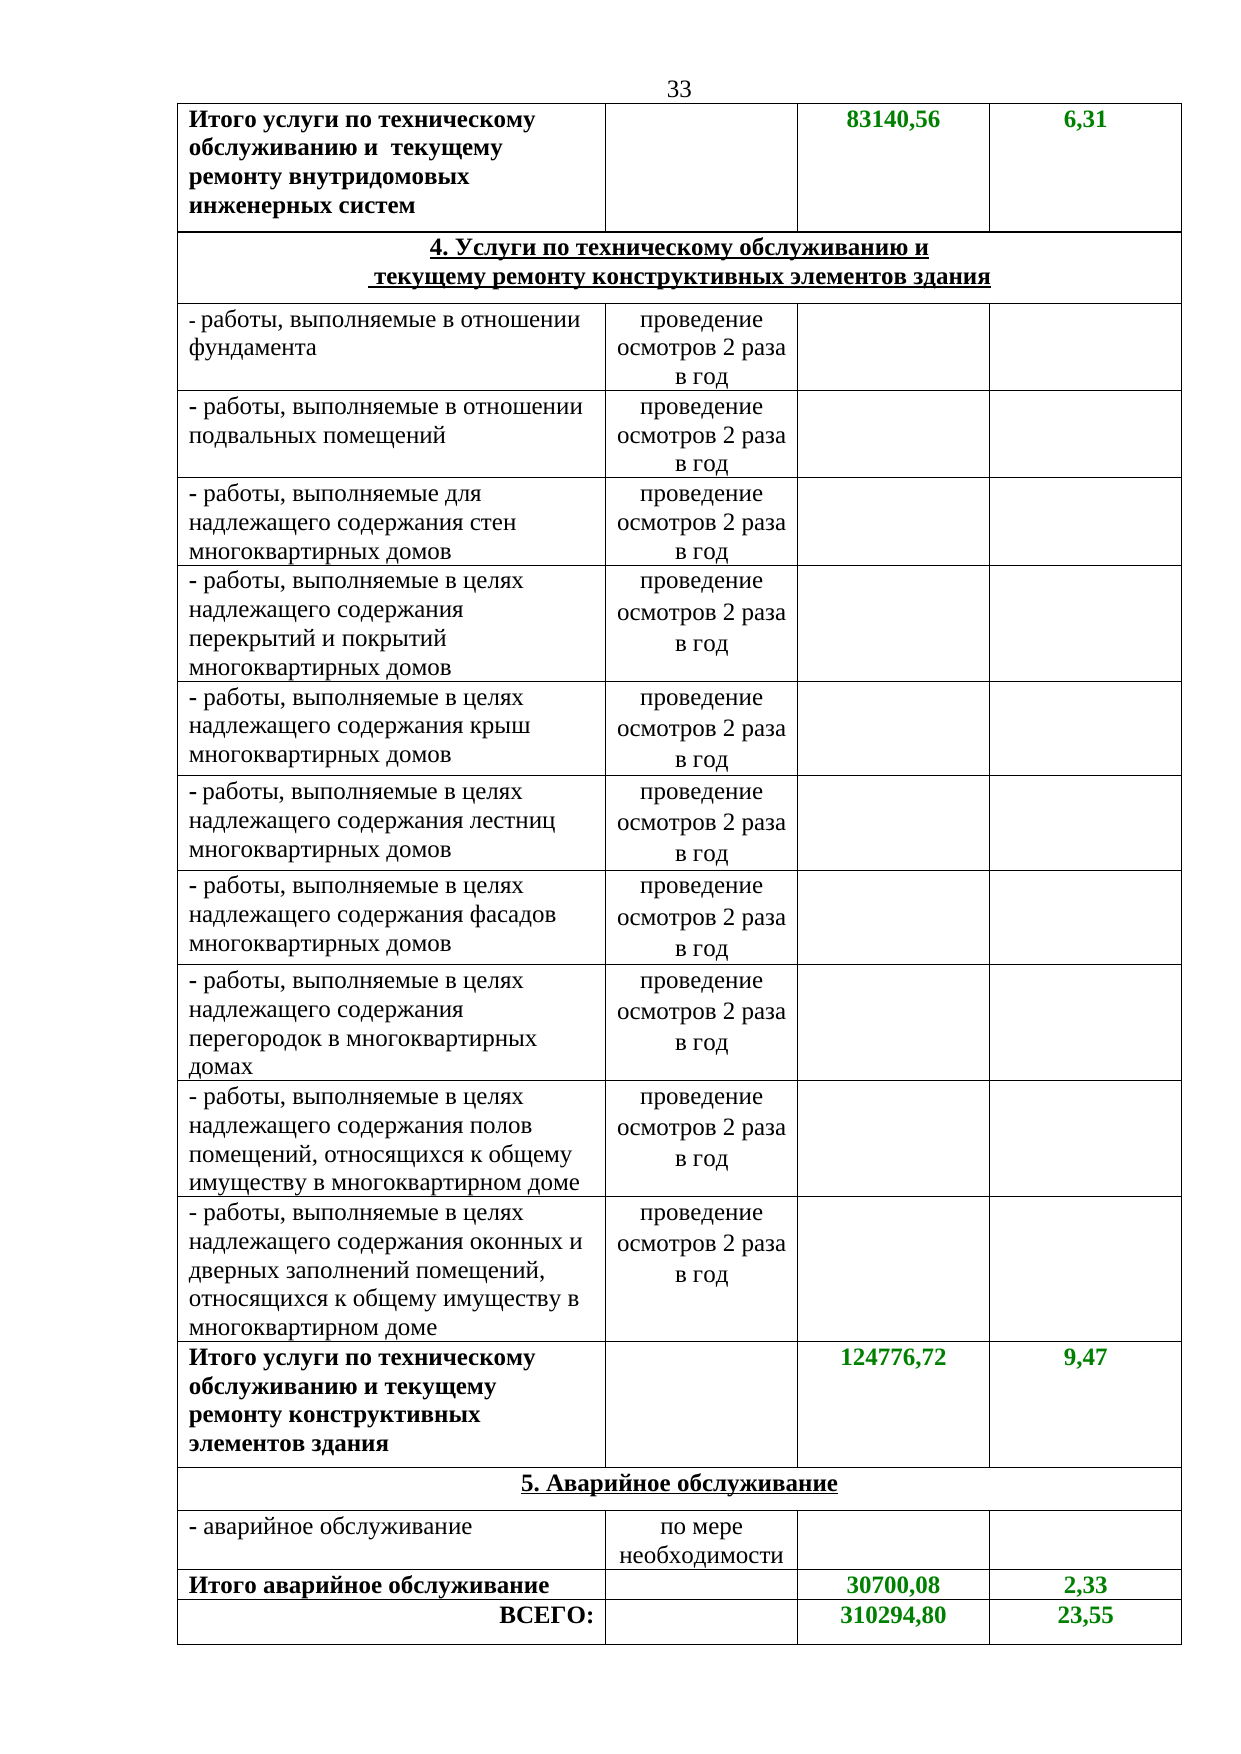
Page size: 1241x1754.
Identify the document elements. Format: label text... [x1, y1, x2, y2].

table_cell - работы, выполняемые в отношении фундамента [178, 304, 605, 390]
table_cell 5. Аварийное обслуживание [178, 1468, 1181, 1510]
table_cell 9,47 [990, 1342, 1181, 1467]
table_cell - работы, выполняемые в целях надлежащего содержания лестниц многоквартирных домов [178, 776, 605, 869]
table_cell 83140,56 [798, 104, 989, 231]
table_cell проведение осмотров 2 раза в год [606, 776, 797, 869]
table_cell [798, 1511, 989, 1569]
table_cell 23,55 [990, 1600, 1181, 1644]
table_cell [798, 1081, 989, 1196]
table_cell проведение осмотров 2 раза в год [606, 1081, 797, 1196]
table_cell - работы, выполняемые в целях надлежащего содержания перегородок в многоквартирных домах [178, 965, 605, 1080]
table_cell ВСЕГО: [178, 1600, 605, 1644]
table_cell 4. Услуги по техническому обслуживанию и текущему ремонту конструктивных элементов здания [178, 233, 1181, 303]
table_cell [990, 478, 1181, 564]
table_cell - работы, выполняемые в целях надлежащего содержания перекрытий и покрытий многоквартирных домов [178, 566, 605, 681]
table_cell [606, 1600, 797, 1644]
table_cell [606, 1342, 797, 1467]
table_cell [990, 1511, 1181, 1569]
table_cell [990, 304, 1181, 390]
table_cell по мере необходимости [606, 1511, 797, 1569]
table_cell 30700,08 [798, 1570, 989, 1599]
table_cell проведение осмотров 2 раза в год [606, 871, 797, 964]
table_cell 2,33 [990, 1570, 1181, 1599]
table_cell проведение осмотров 2 раза в год [606, 391, 797, 477]
table_cell - работы, выполняемые в целях надлежащего содержания полов помещений, относящихся к общему имуществу в многоквартирном доме [178, 1081, 605, 1196]
table_cell проведение осмотров 2 раза в год [606, 682, 797, 775]
table_cell 310294,80 [798, 1600, 989, 1644]
table_cell [798, 391, 989, 477]
table_cell [990, 871, 1181, 964]
table_cell - работы, выполняемые в целях надлежащего содержания крыш многоквартирных домов [178, 682, 605, 775]
table_cell Итого аварийное обслуживание [178, 1570, 605, 1599]
table_cell [798, 871, 989, 964]
table_cell [990, 566, 1181, 681]
table_cell - работы, выполняемые в целях надлежащего содержания оконных и дверных заполнений помещений, относящихся к общему имуществу в многоквартирном доме [178, 1197, 605, 1341]
table_cell [990, 682, 1181, 775]
table_cell Итого услуги по техническому обслуживанию и текущему ремонту конструктивных элементов здания [178, 1342, 605, 1467]
table_cell [990, 1197, 1181, 1341]
table_cell - работы, выполняемые в отношении подвальных помещений [178, 391, 605, 477]
table_cell [990, 1081, 1181, 1196]
table_cell 124776,72 [798, 1342, 989, 1467]
table_cell проведение осмотров 2 раза в год [606, 304, 797, 390]
table_cell [606, 1570, 797, 1599]
table_cell проведение осмотров 2 раза в год [606, 965, 797, 1080]
table_cell проведение осмотров 2 раза в год [606, 478, 797, 564]
table_cell [798, 478, 989, 564]
table_cell Итого услуги по техническому обслуживанию и текущему ремонту внутридомовых инженерных систем [178, 104, 605, 231]
table_cell [798, 776, 989, 869]
table_cell - работы, выполняемые для надлежащего содержания стен многоквартирных домов [178, 478, 605, 564]
table_cell [798, 682, 989, 775]
table_cell [990, 776, 1181, 869]
table_cell [798, 566, 989, 681]
table_cell [990, 965, 1181, 1080]
table_cell [606, 104, 797, 231]
table_cell [798, 965, 989, 1080]
table_cell проведение осмотров 2 раза в год [606, 566, 797, 681]
table_cell 6,31 [990, 104, 1181, 231]
table_cell - аварийное обслуживание [178, 1511, 605, 1569]
table_cell проведение осмотров 2 раза в год [606, 1197, 797, 1341]
table_cell [990, 391, 1181, 477]
table_cell [798, 304, 989, 390]
table_cell - работы, выполняемые в целях надлежащего содержания фасадов многоквартирных домов [178, 871, 605, 964]
table_cell [798, 1197, 989, 1341]
